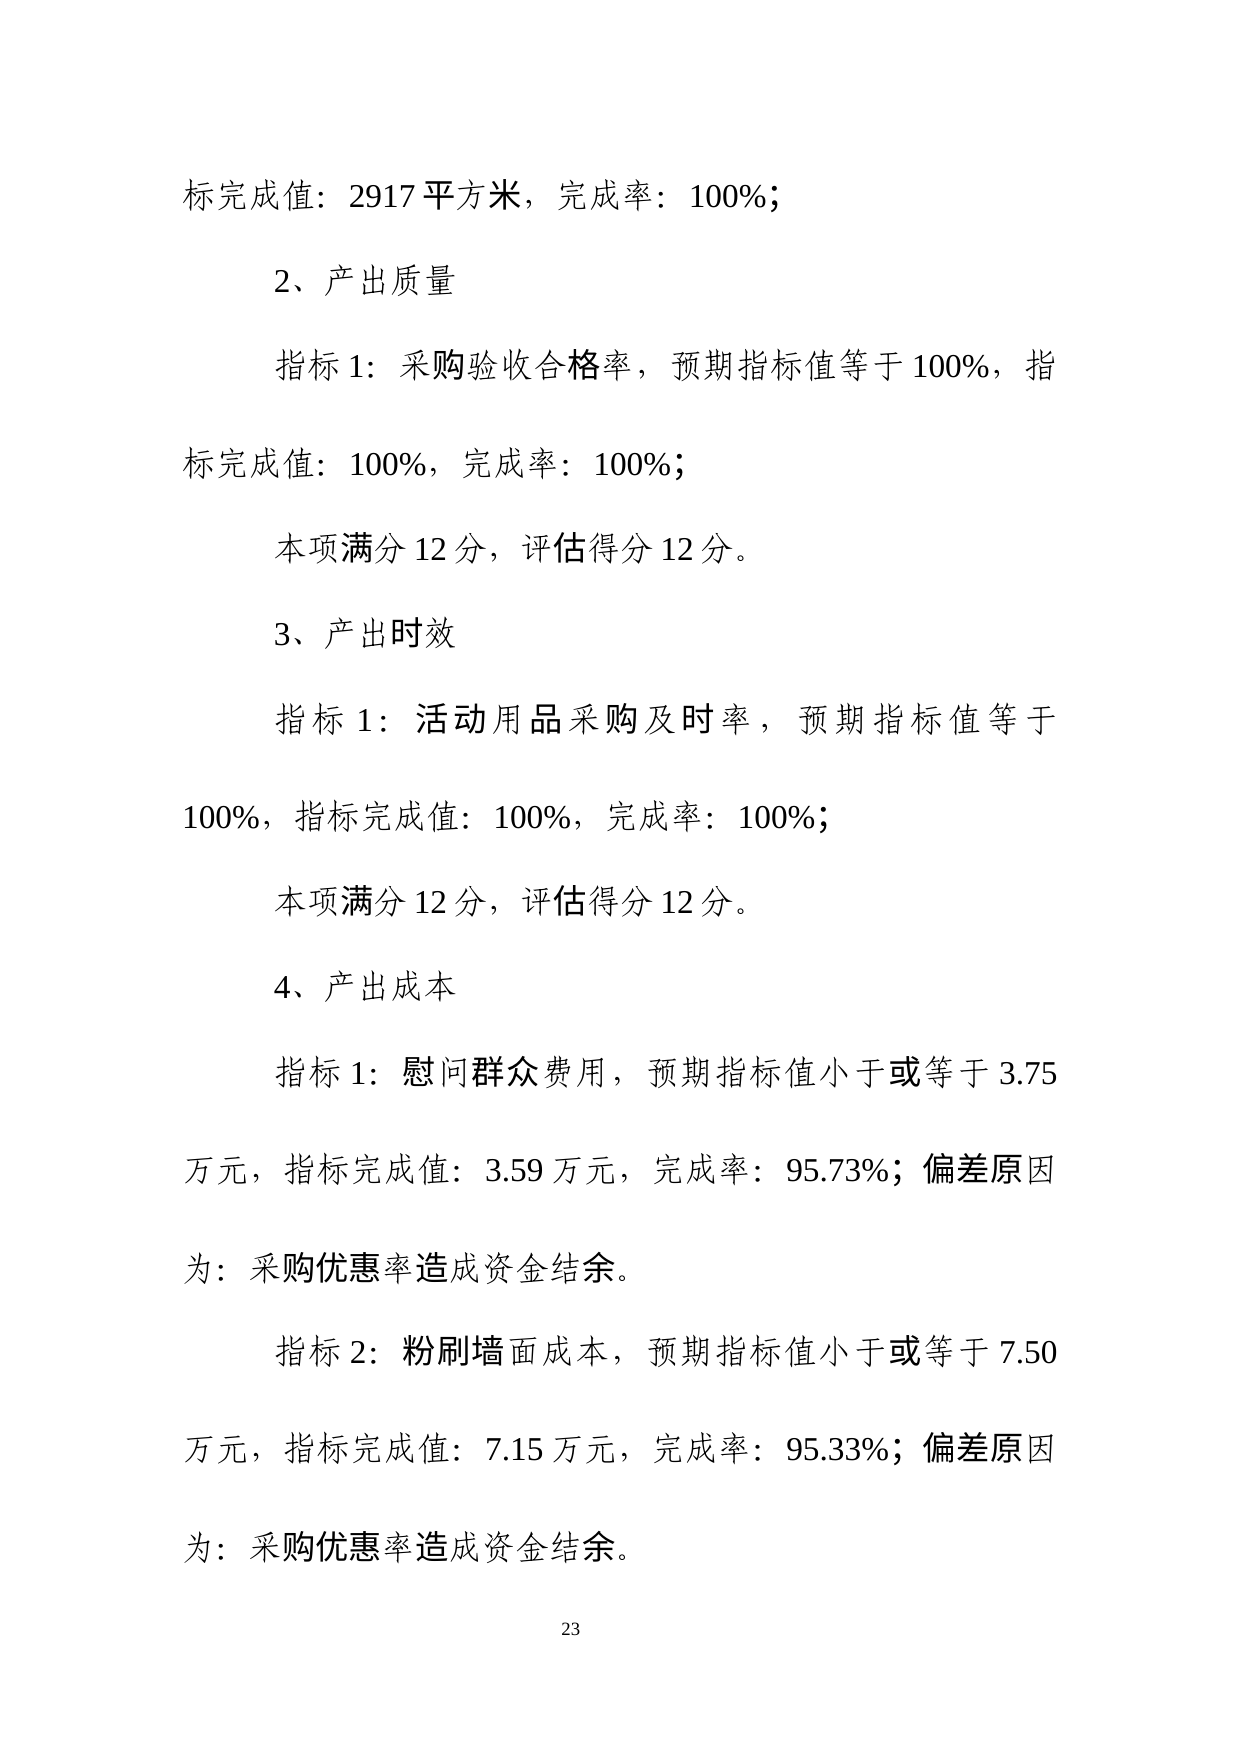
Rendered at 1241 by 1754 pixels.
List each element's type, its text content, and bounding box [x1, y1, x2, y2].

text 2、产出质量 [182, 247, 1057, 312]
text 指标1：活动用品采购及时率，预期指标值等于100%，指标完成值：100%，完成率：100%； [182, 686, 1057, 848]
text 3、产出时效 [182, 600, 1057, 665]
text 指标1：采购验收合格率，预期指标值等于100%，指标完成值：100%，完成率：100%； [182, 332, 1057, 495]
text 指标2：粉刷墙面成本，预期指标值小于或等于7.50万元，指标完成值：7.15万元，完成率：95.33%；偏差原因为：采购优惠率造成资金结余。 [182, 1318, 1057, 1578]
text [182, 162, 1057, 227]
text 4、产出成本 [182, 953, 1057, 1018]
text 本项满分12分，评估得分12分。 [182, 515, 1057, 580]
text 指标1：慰问群众费用，预期指标值小于或等于3.75万元，指标完成值：3.59万元，完成率：95.73%；偏差原因为：采购优惠率造成资金结余。 [182, 1039, 1057, 1299]
text 本项满分12分，评估得分12分。 [182, 868, 1057, 933]
